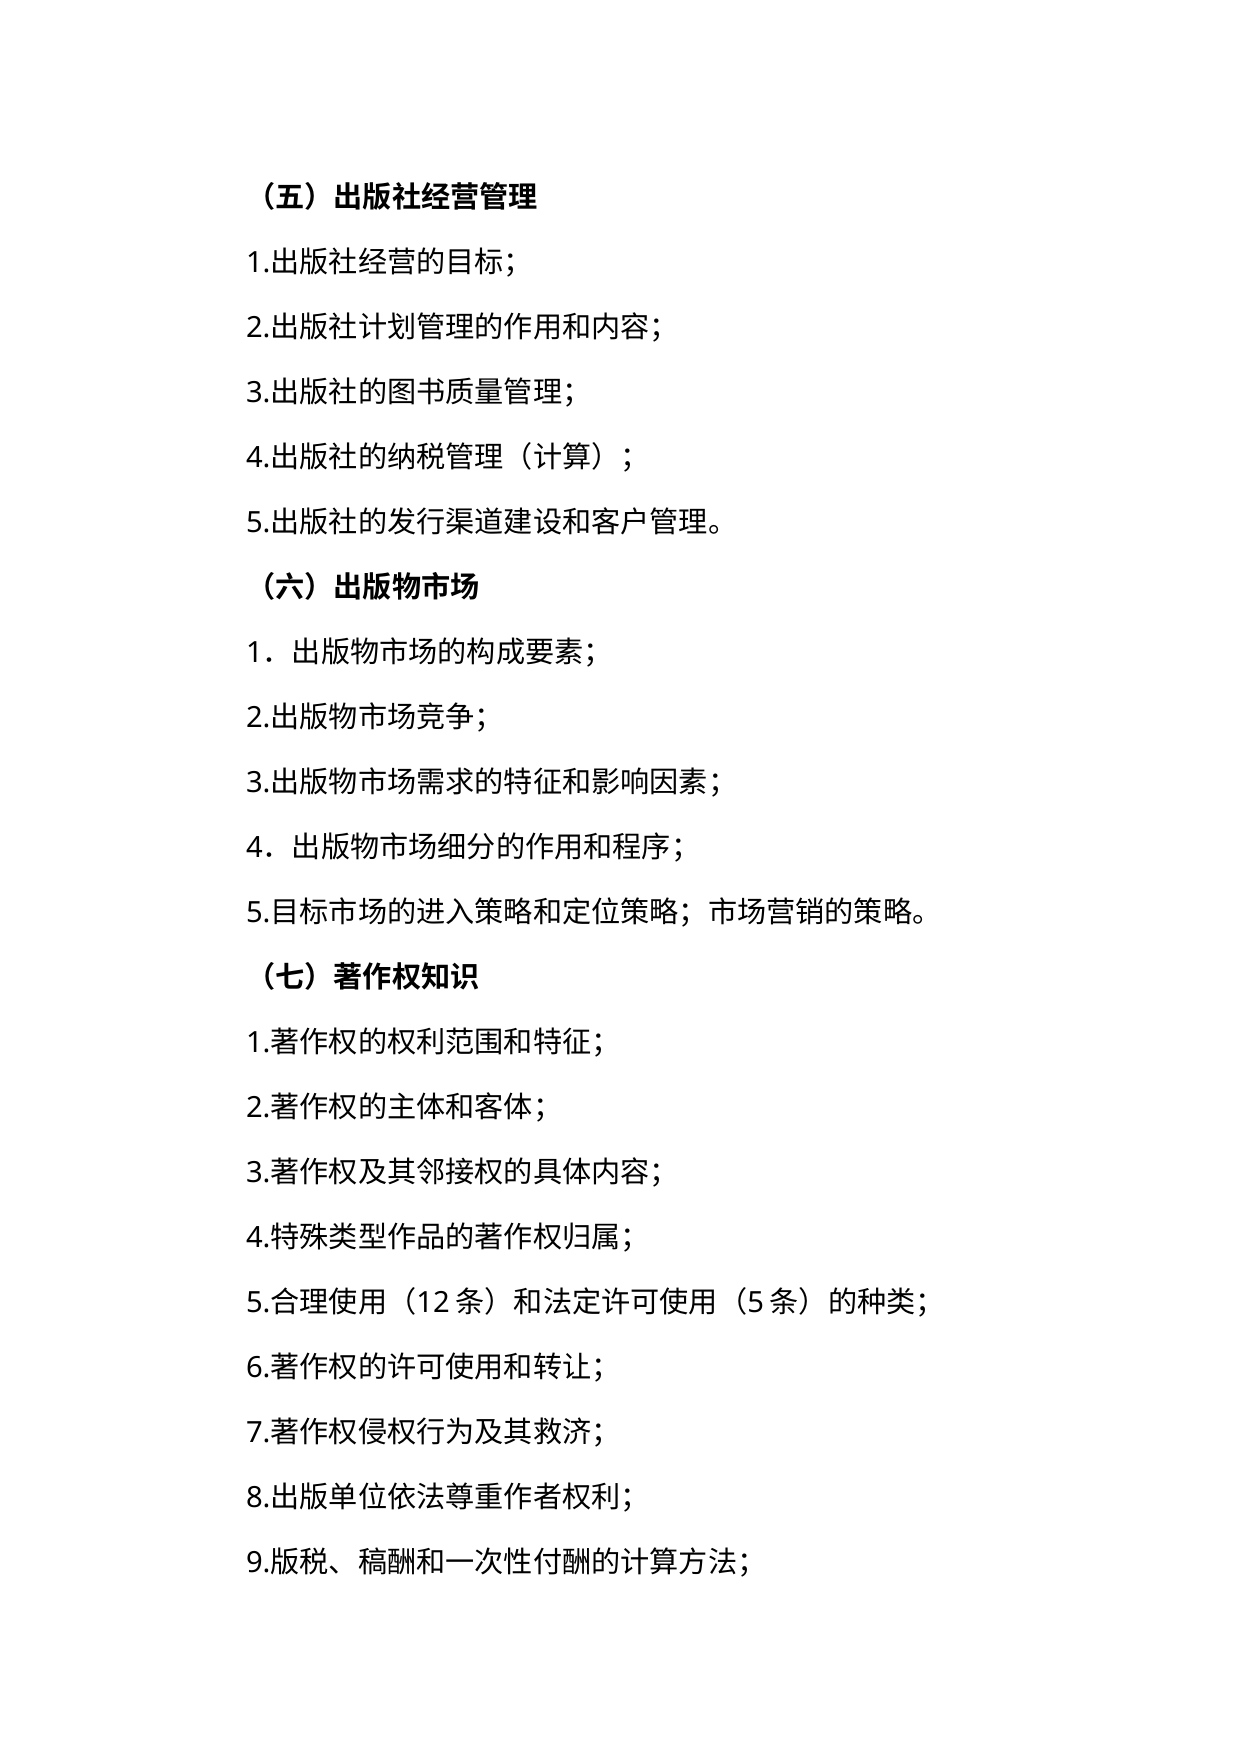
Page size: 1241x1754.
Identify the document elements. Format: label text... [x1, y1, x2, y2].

text 5.出版社的发行渠道建设和客户管理。 [187, 487, 1053, 552]
text 4.特殊类型作品的著作权归属； [187, 1202, 1053, 1267]
text 1．出版物市场的构成要素； [187, 617, 1053, 682]
text 2.著作权的主体和客体； [187, 1072, 1053, 1137]
text 4.出版社的纳税管理（计算）； [187, 422, 1053, 487]
text 6.著作权的许可使用和转让； [187, 1332, 1053, 1397]
text 2.出版社计划管理的作用和内容； [187, 292, 1053, 357]
text 5.目标市场的进入策略和定位策略；市场营销的策略。 [187, 877, 1053, 942]
text 9.版税、稿酬和一次性付酬的计算方法； [187, 1527, 1053, 1592]
text 1.出版社经营的目标； [187, 227, 1053, 292]
text 5.合理使用（12条）和法定许可使用（5条）的种类； [187, 1267, 1053, 1332]
text 3.出版社的图书质量管理； [187, 357, 1053, 422]
text 3.著作权及其邻接权的具体内容； [187, 1137, 1053, 1202]
text （六）出版物市场 [187, 552, 1053, 617]
text 1.著作权的权利范围和特征； [187, 1007, 1053, 1072]
text 3.出版物市场需求的特征和影响因素； [187, 747, 1053, 812]
text 7.著作权侵权行为及其救济； [187, 1397, 1053, 1462]
text （五）出版社经营管理 [187, 162, 1053, 227]
text （七）著作权知识 [187, 942, 1053, 1007]
text 2.出版物市场竞争； [187, 682, 1053, 747]
text 4．出版物市场细分的作用和程序； [187, 812, 1053, 877]
text 8.出版单位依法尊重作者权利； [187, 1462, 1053, 1527]
